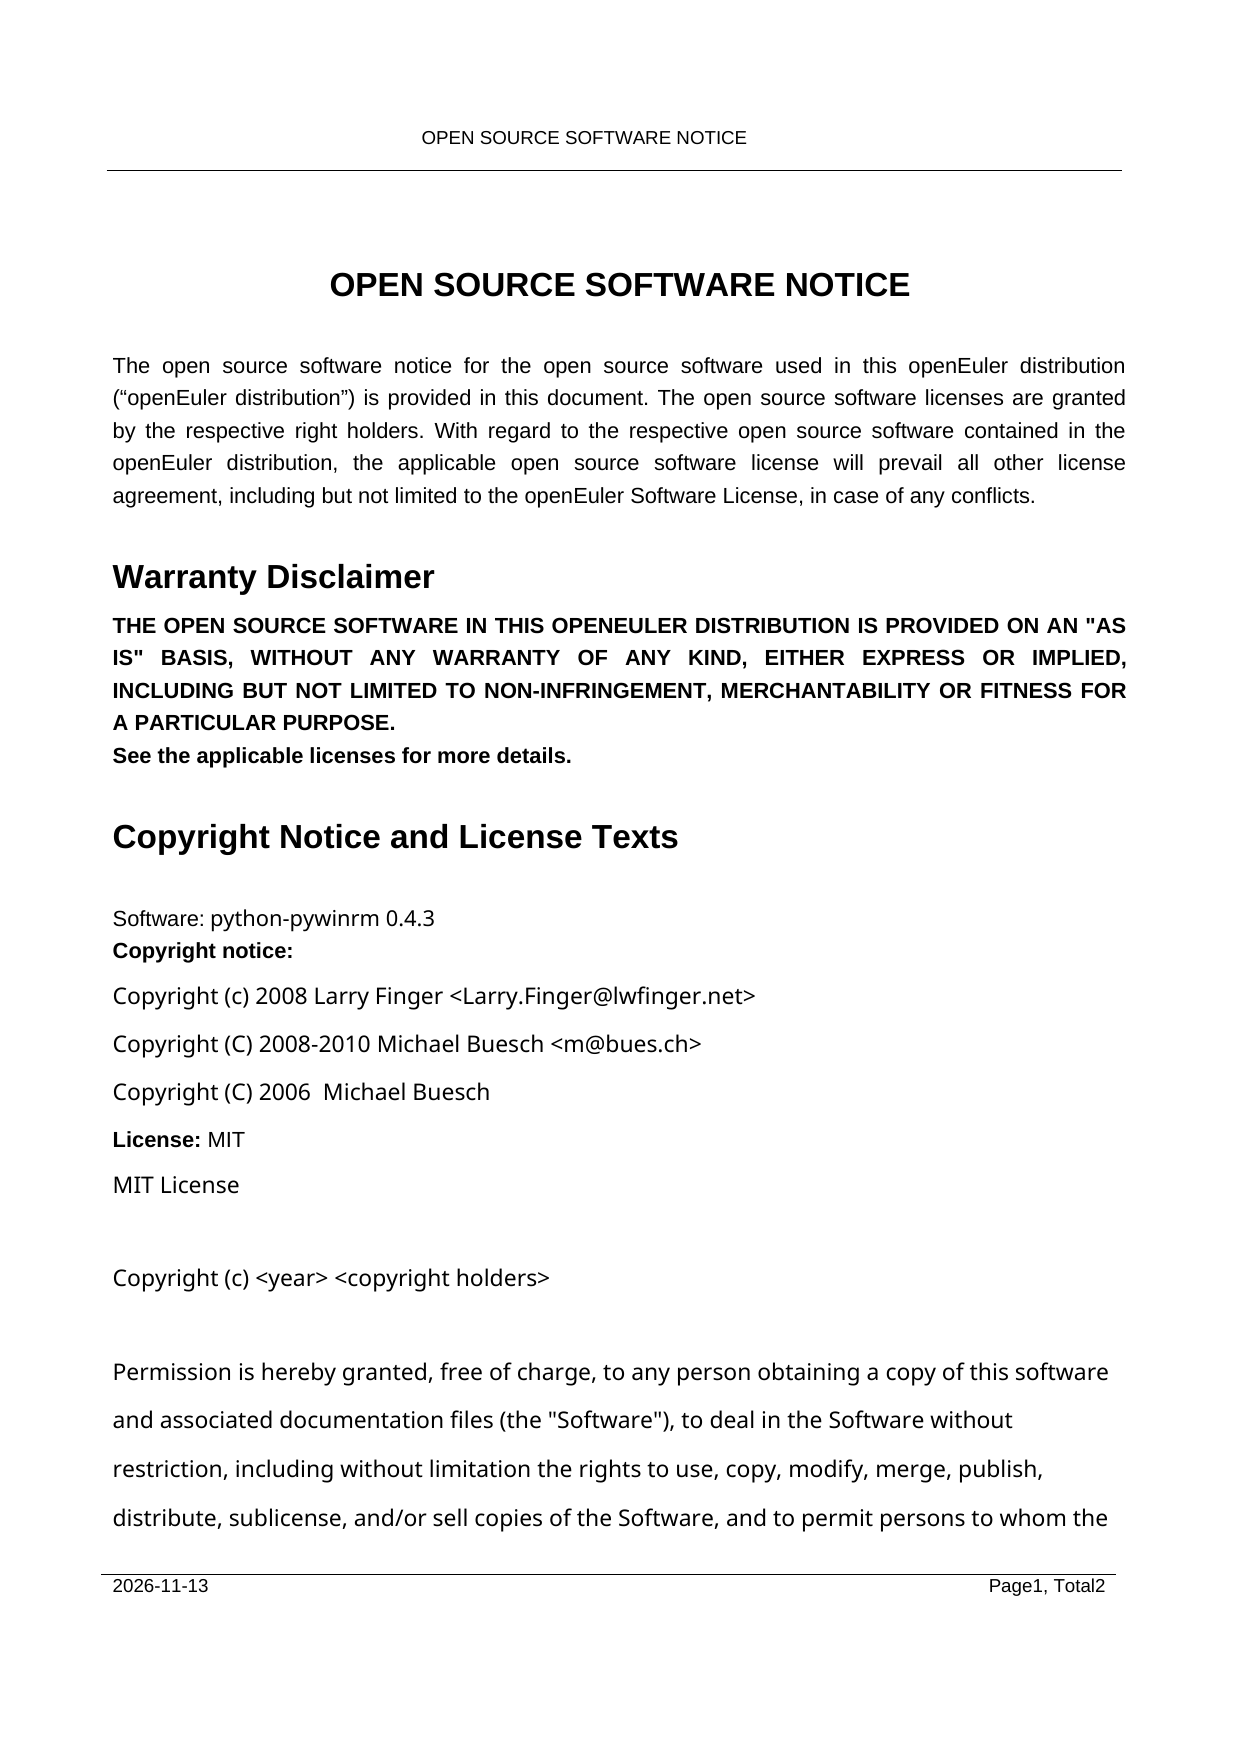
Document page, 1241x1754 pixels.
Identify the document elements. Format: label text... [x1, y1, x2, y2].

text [112, 1355, 1128, 1534]
text Copyright notice: [112, 934, 1128, 966]
text Copyright (c) 2008 Larry Finger <Larry.Finger@lwfinger.net> [112, 979, 1128, 1012]
text Copyright (C) 2008-2010 Michael Buesch <m@bues.ch> [112, 1027, 1128, 1060]
text THE OPEN SOURCE SOFTWARE IN THIS OPENEULER DISTRIBUTION IS PROVIDED ON AN "AS IS" BASIS, WITHOUT ANY WARRANTY OF ANY KIND, EITHER EXPRESS OR IMPLIED, INCLUDING BUT NOT LIMITED TO NON-INFRINGEMENT, MERCHANTABILITY OR FITNESS FOR A PARTICULAR PURPOSE. See the applicable licenses for more details. [112, 609, 1128, 771]
text Copyright (C) 2006 Michael Buesch [112, 1075, 1128, 1108]
text Warranty Disclaimer [112, 544, 1128, 609]
text Copyright (c) <year> <copyright holders> [112, 1262, 1128, 1294]
text MIT License [112, 1168, 1128, 1201]
text Software: python-pywinrm 0.4.3 [112, 901, 1128, 934]
text License: MIT [112, 1123, 1128, 1156]
text OPEN SOURCE SOFTWARE NOTICE [112, 251, 1128, 316]
text The open source software notice for the open source software used in this openEuler distribution (“openEuler distribution”) is provided in this document. The open source software licenses are granted by the respective right holders. With regard to the respective open source software contained in the openEuler distribution, the applicable open source software license will prevail all other license agreement, including but not limited to the openEuler Software License, in case of any conflicts. [112, 349, 1128, 511]
text Copyright Notice and License Texts [112, 804, 1128, 869]
